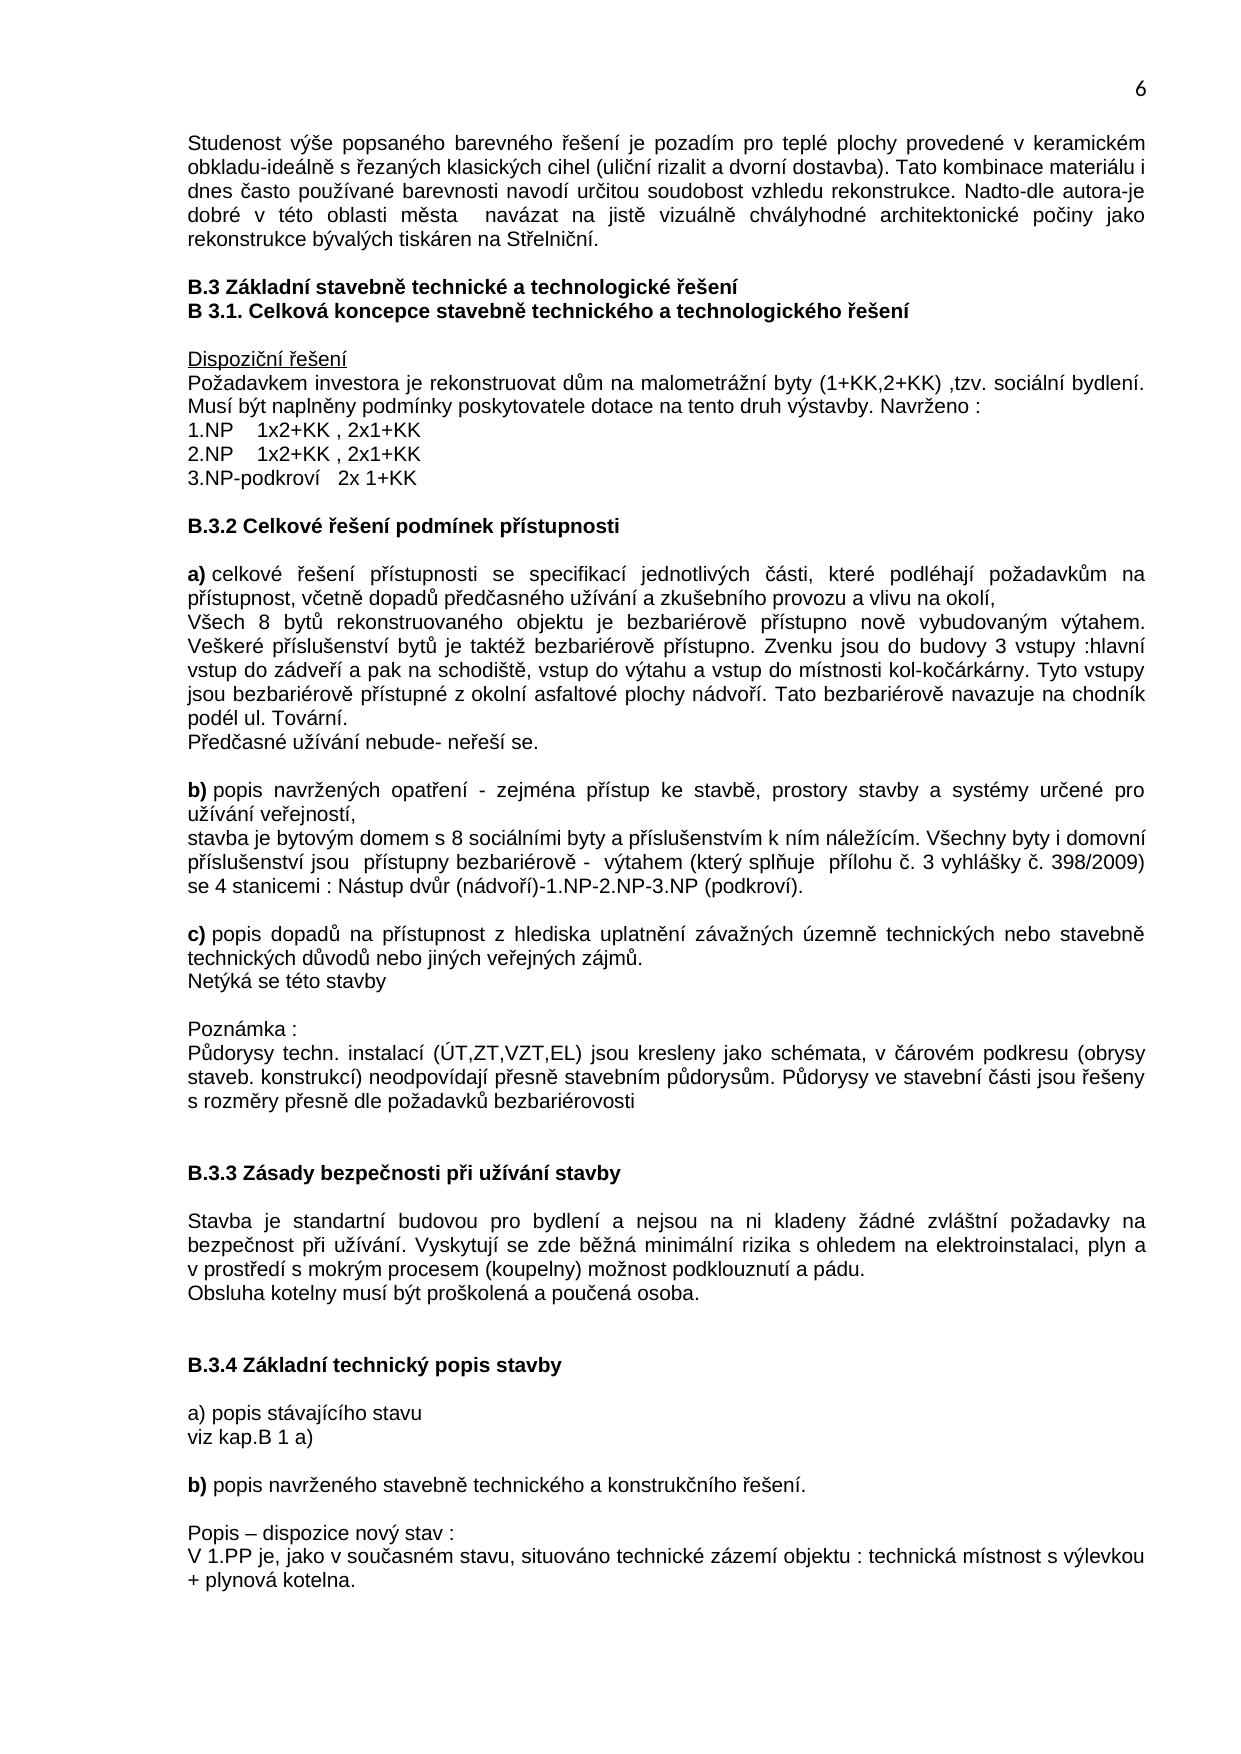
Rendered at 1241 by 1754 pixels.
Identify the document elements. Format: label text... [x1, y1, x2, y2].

text B 3.1. Celková koncepce stavebně technického a technologického řešení [187, 298, 1146, 322]
text Poznámka : [187, 1017, 1146, 1041]
text B.3.2 Celkové řešení podmínek přístupnosti [187, 514, 1146, 538]
text Dispoziční řešení [187, 346, 1146, 370]
text a) popis stávajícího stavu [187, 1401, 1146, 1424]
text viz kap.B 1 a) [187, 1424, 1146, 1448]
text b) popis navrženého stavebně technického a konstrukčního řešení. [187, 1472, 1146, 1496]
text Předčasné užívání nebude- neřeší se. [187, 730, 1146, 754]
text a) celkové řešení přístupnosti se specifikací jednotlivých části, které podléhají požadavkům na přístupnost, včetně dopadů předčasného užívání a zkušebního provozu a vlivu na okolí, [187, 562, 1146, 610]
text B.3.3 Zásady bezpečnosti při užívání stavby [187, 1161, 1146, 1185]
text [187, 131, 1146, 251]
text Všech 8 bytů rekonstruovaného objektu je bezbariérově přístupno nově vybudovaným výtahem. Veškeré příslušenství bytů je taktéž bezbariérově přístupno. Zvenku jsou do budovy 3 vstupy :hlavní vstup do zádveří a pak na schodiště, vstup do výtahu a vstup do místnosti kol-kočárkárny. Tyto vstupy jsou bezbariérově přístupné z okolní asfaltové plochy nádvoří. Tato bezbariérově navazuje na chodník podél ul. Tovární. [187, 610, 1146, 730]
text B.3.4 Základní technický popis stavby [187, 1353, 1146, 1377]
text Požadavkem investora je rekonstruovat dům na malometrážní byty (1+KK,2+KK) ,tzv. sociální bydlení. Musí být naplněny podmínky poskytovatele dotace na tento druh výstavby. Navrženo : [187, 370, 1146, 418]
text V 1.PP je, jako v současném stavu, situováno technické zázemí objektu : technická místnost s výlevkou + plynová kotelna. [187, 1544, 1146, 1592]
text c) popis dopadů na přístupnost z hlediska uplatnění závažných územně technických nebo stavebně technických důvodů nebo jiných veřejných zájmů. [187, 921, 1146, 969]
text stavba je bytovým domem s 8 sociálními byty a příslušenstvím k ním náležícím. Všechny byty i domovní příslušenství jsou přístupny bezbariérově - výtahem (který splňuje přílohu č. 3 vyhlášky č. 398/2009) se 4 stanicemi : Nástup dvůr (nádvoří)-1.NP-2.NP-3.NP (podkroví). [187, 826, 1146, 897]
text 3.NP-podkroví 2x 1+KK [187, 466, 1146, 490]
text Popis – dispozice nový stav : [187, 1520, 1146, 1544]
text Obsluha kotelny musí být proškolená a poučená osoba. [187, 1281, 1146, 1305]
text 2.NP 1x2+KK , 2x1+KK [187, 442, 1146, 466]
text Půdorysy techn. instalací (ÚT,ZT,VZT,EL) jsou kresleny jako schémata, v čárovém podkresu (obrysy staveb. konstrukcí) neodpovídají přesně stavebním půdorysům. Půdorysy ve stavební části jsou řešeny s rozměry přesně dle požadavků bezbariérovosti [187, 1041, 1146, 1113]
text Stavba je standartní budovou pro bydlení a nejsou na ni kladeny žádné zvláštní požadavky na bezpečnost při užívání. Vyskytují se zde běžná minimální rizika s ohledem na elektroinstalaci, plyn a v prostředí s mokrým procesem (koupelny) možnost podklouznutí a pádu. [187, 1209, 1146, 1281]
text Netýká se této stavby [187, 969, 1146, 993]
text 1.NP 1x2+KK , 2x1+KK [187, 418, 1146, 442]
text B.3 Základní stavebně technické a technologické řešení [187, 274, 1146, 298]
text b) popis navržených opatření - zejména přístup ke stavbě, prostory stavby a systémy určené pro užívání veřejností, [187, 778, 1146, 826]
